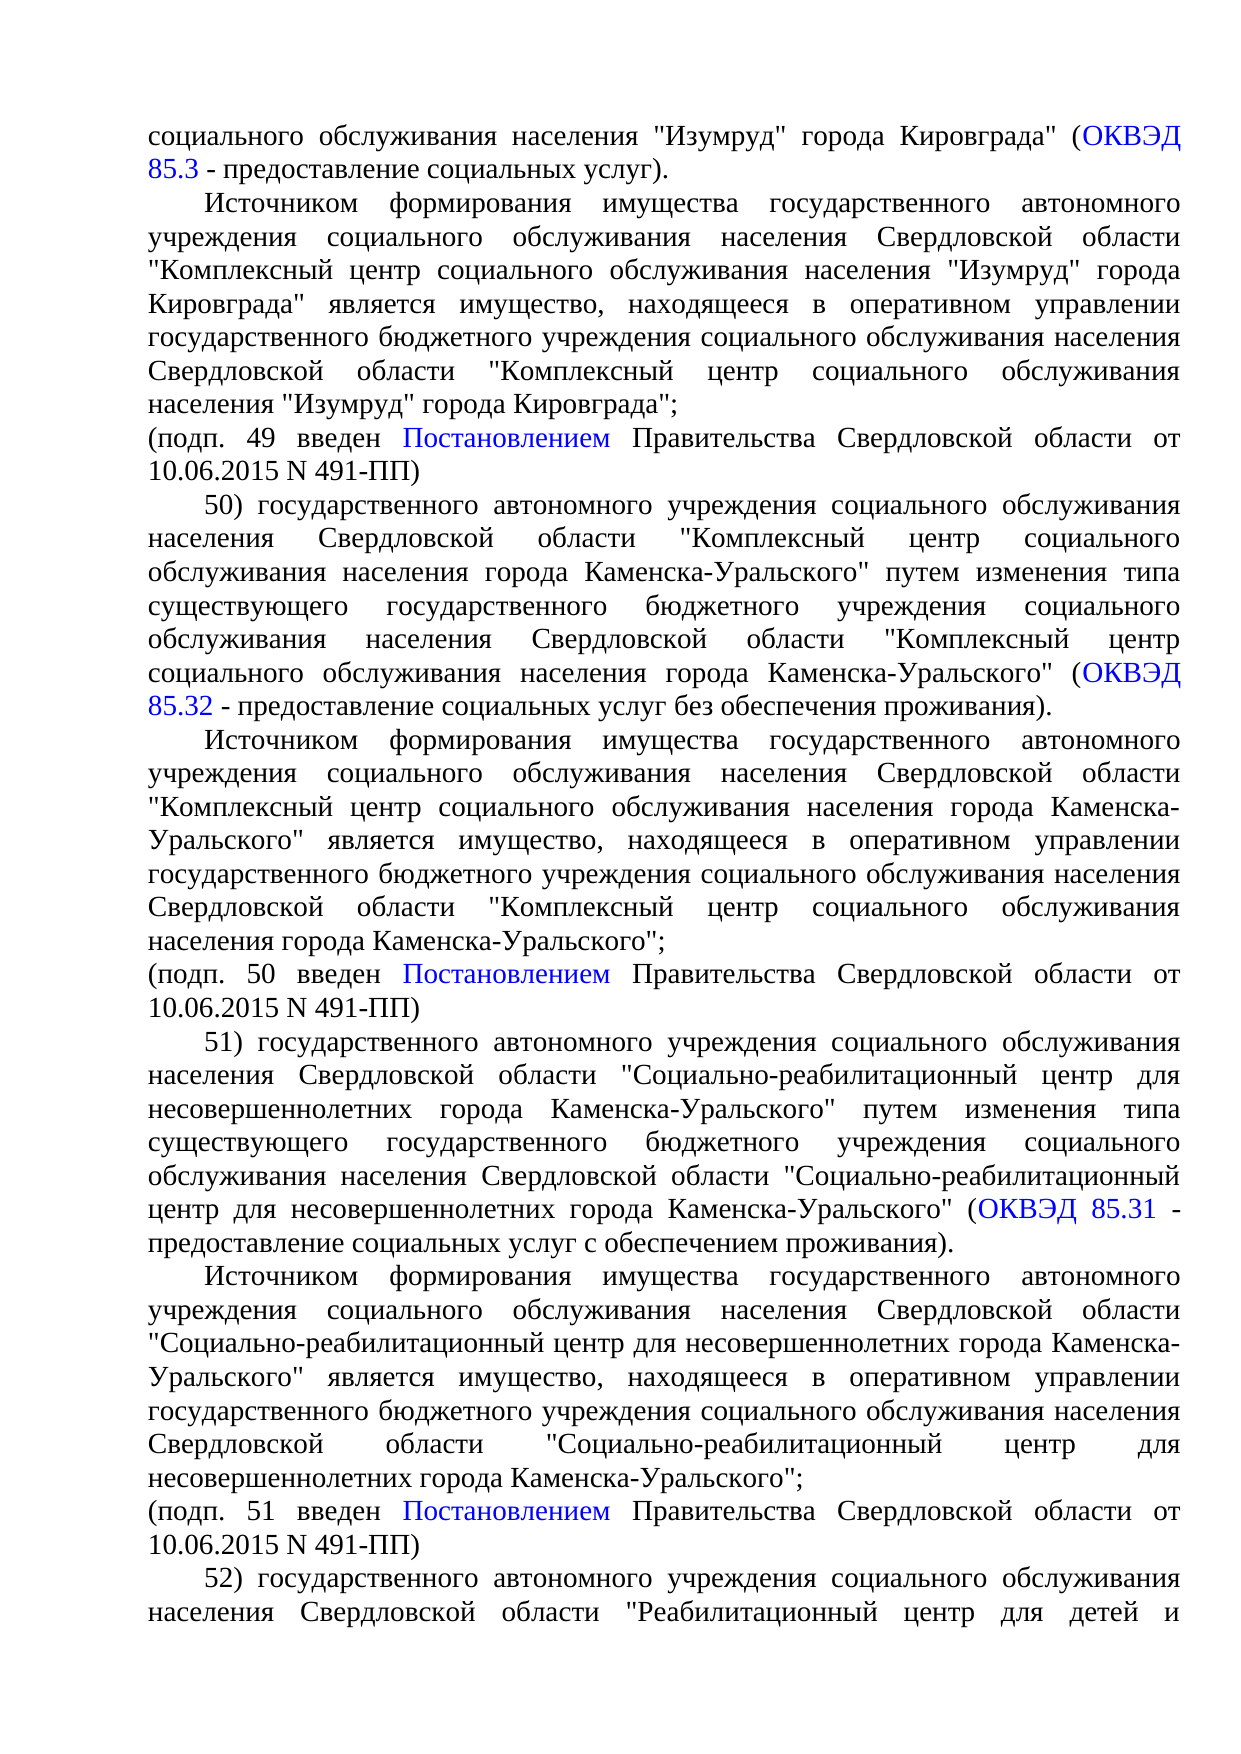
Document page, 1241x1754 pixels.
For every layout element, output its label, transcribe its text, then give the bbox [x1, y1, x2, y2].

text Источником формирования имущества государственного автономного учреждения социального обслуживания населения Свердловской области "Социально-реабилитационный центр для несовершеннолетних города Каменска-Уральского" является имущество, находящееся в оперативном управлении государственного бюджетного учреждения социального обслуживания населения Свердловской области "Социально-реабилитационный центр для несовершеннолетних города Каменска-Уральского"; [148, 1258, 1181, 1493]
text Источником формирования имущества государственного автономного учреждения социального обслуживания населения Свердловской области "Комплексный центр социального обслуживания населения "Изумруд" города Кировграда" является имущество, находящееся в оперативном управлении государственного бюджетного учреждения социального обслуживания населения Свердловской области "Комплексный центр социального обслуживания населения "Изумруд" города Кировграда"; [148, 185, 1181, 420]
text (подп. 49 введен Постановлением Правительства Свердловской области от 10.06.2015 N 491-ПП) [148, 420, 1181, 487]
text (подп. 51 введен Постановлением Правительства Свердловской области от 10.06.2015 N 491-ПП) [148, 1493, 1181, 1560]
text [148, 1560, 1181, 1627]
text (подп. 50 введен Постановлением Правительства Свердловской области от 10.06.2015 N 491-ПП) [148, 957, 1181, 1024]
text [148, 118, 1181, 185]
text 50) государственного автономного учреждения социального обслуживания населения Свердловской области "Комплексный центр социального обслуживания населения города Каменска-Уральского" путем изменения типа существующего государственного бюджетного учреждения социального обслуживания населения Свердловской области "Комплексный центр социального обслуживания населения города Каменска-Уральского" (ОКВЭД 85.32 - предоставление социальных услуг без обеспечения проживания). [148, 487, 1181, 722]
text 51) государственного автономного учреждения социального обслуживания населения Свердловской области "Социально-реабилитационный центр для несовершеннолетних города Каменска-Уральского" путем изменения типа существующего государственного бюджетного учреждения социального обслуживания населения Свердловской области "Социально-реабилитационный центр для несовершеннолетних города Каменска-Уральского" (ОКВЭД 85.31 - предоставление социальных услуг с обеспечением проживания). [148, 1024, 1181, 1258]
text Источником формирования имущества государственного автономного учреждения социального обслуживания населения Свердловской области "Комплексный центр социального обслуживания населения города Каменска-Уральского" является имущество, находящееся в оперативном управлении государственного бюджетного учреждения социального обслуживания населения Свердловской области "Комплексный центр социального обслуживания населения города Каменска-Уральского"; [148, 722, 1181, 957]
